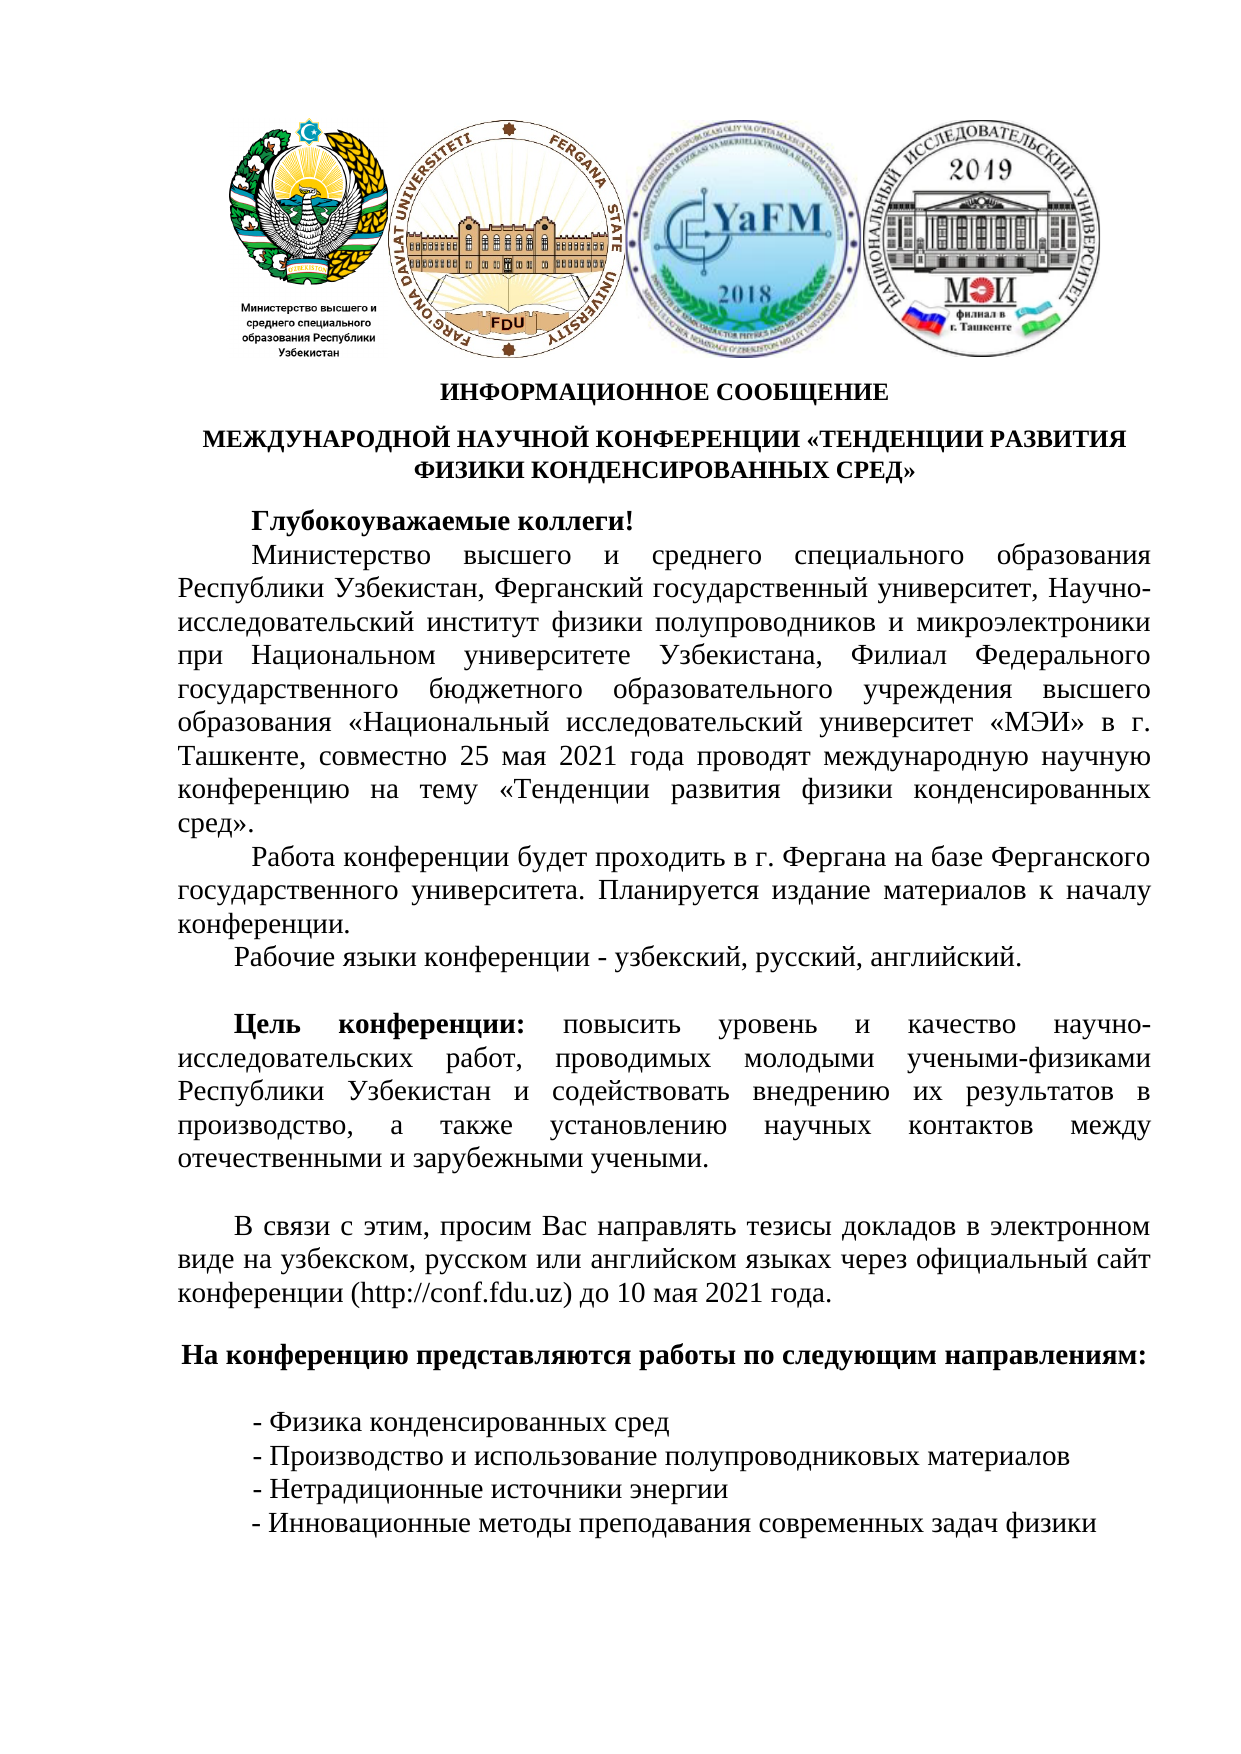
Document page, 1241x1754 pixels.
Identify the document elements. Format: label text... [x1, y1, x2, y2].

text Работа конференции будет проходить в г. Фергана на базе Ферганского государственного университета. Планируется издание материалов к началу конференции. [177, 839, 1152, 939]
text - Инновационные методы преподавания современных задач физики [177, 1505, 1152, 1538]
text ИНФОРМАЦИОННОЕ СООБЩЕНИЕ [177, 377, 1152, 406]
text Рабочие языки конференции - узбекский, русский, английский. [177, 939, 1152, 973]
text - Нетрадиционные источники энергии [252, 1471, 1152, 1505]
picture [228, 118, 1101, 358]
text МЕЖДУНАРОДНОЙ НАУЧНОЙ КОНФЕРЕНЦИИ «ТЕНДЕНЦИИ РАЗВИТИЯ ФИЗИКИ КОНДЕНСИРОВАННЫХ СРЕД» [177, 424, 1152, 484]
text На конференцию представляются работы по следующим направлениям: [177, 1337, 1152, 1371]
text Глубокоуважаемые коллеги! [177, 503, 1152, 537]
text - Физика конденсированных сред [252, 1371, 1152, 1438]
text - Производство и использование полупроводниковых материалов [252, 1438, 1152, 1471]
text Министерство высшего и среднего специального образования Республики Узбекистан, Ферганский государственный университет, Научно-исследовательский институт физики полупроводников и микроэлектроники при Национальном университете Узбекистана, Филиал Федерального государственного бюджетного образовательного учреждения высшего образования «Национальный исследовательский университет «МЭИ» в г. Ташкенте, совместно 25 мая 2021 года проводят международную научную конференцию на тему «Тенденции развития физики конденсированных сред». [177, 537, 1152, 839]
text В связи с этим, просим Вас направлять тезисы докладов в электронном виде на узбекском, русском или английском языках через официальный сайт конференции (http://conf.fdu.uz) до 10 мая 2021 года. [177, 1208, 1152, 1308]
text Цель конференции: повысить уровень и качество научно-исследовательских работ, проводимых молодыми учеными-физиками Республики Узбекистан и содействовать внедрению их результатов в производство, а также установлению научных контактов между отечественными и зарубежными учеными. [177, 1006, 1152, 1174]
